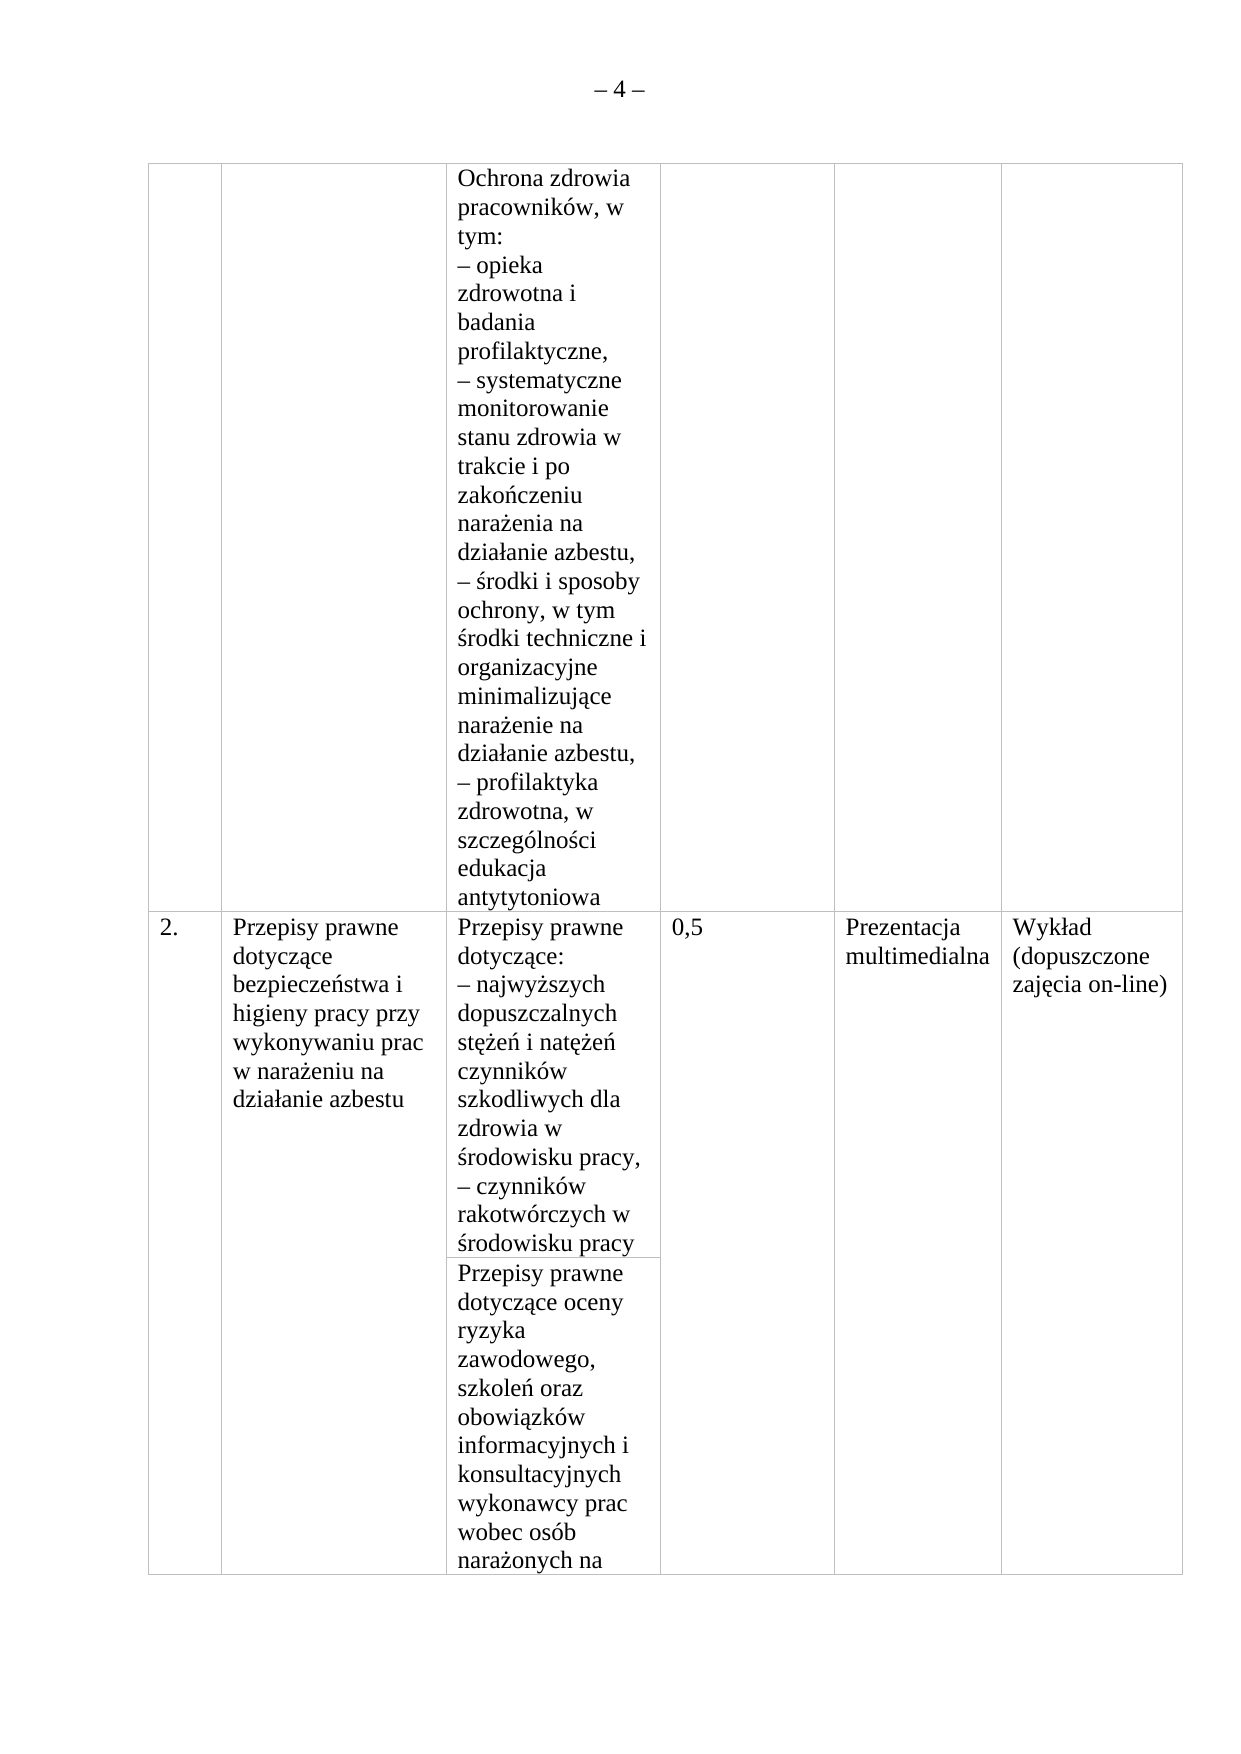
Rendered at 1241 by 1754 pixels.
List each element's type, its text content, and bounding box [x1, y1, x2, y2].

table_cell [447, 1258, 660, 1574]
table_cell Ochrona zdrowia pracowników, w tym: – opieka zdrowotna i badania profilaktyczne, – systematyczne monitorowanie stanu zdrowia w trakcie i po zakończeniu narażenia na działanie azbestu, – środki i sposoby ochrony, w tym środki techniczne i organizacyjne minimalizujące narażenie na działanie azbestu, – profilaktyka zdrowotna, w szczególności edukacja antytytoniowa [447, 164, 660, 911]
table_cell [661, 164, 834, 911]
table_cell Przepisy prawne dotyczące: – najwyższych dopuszczalnych stężeń i natężeń czynników szkodliwych dla zdrowia w środowisku pracy, – czynników rakotwórczych w środowisku pracy [447, 912, 660, 1257]
table_cell 0,5 [661, 912, 834, 1574]
table_cell [222, 164, 446, 911]
table_cell Prezentacja multimedialna [835, 912, 1001, 1574]
table_cell [149, 164, 221, 911]
table_cell Przepisy prawne dotyczące bezpieczeństwa i higieny pracy przy wykonywaniu prac w narażeniu na działanie azbestu [222, 912, 446, 1574]
table_cell Wykład (dopuszczone zajęcia on-line) [1002, 912, 1182, 1574]
table_cell 2. [149, 912, 221, 1574]
table_cell [1002, 164, 1182, 911]
table_cell [835, 164, 1001, 911]
